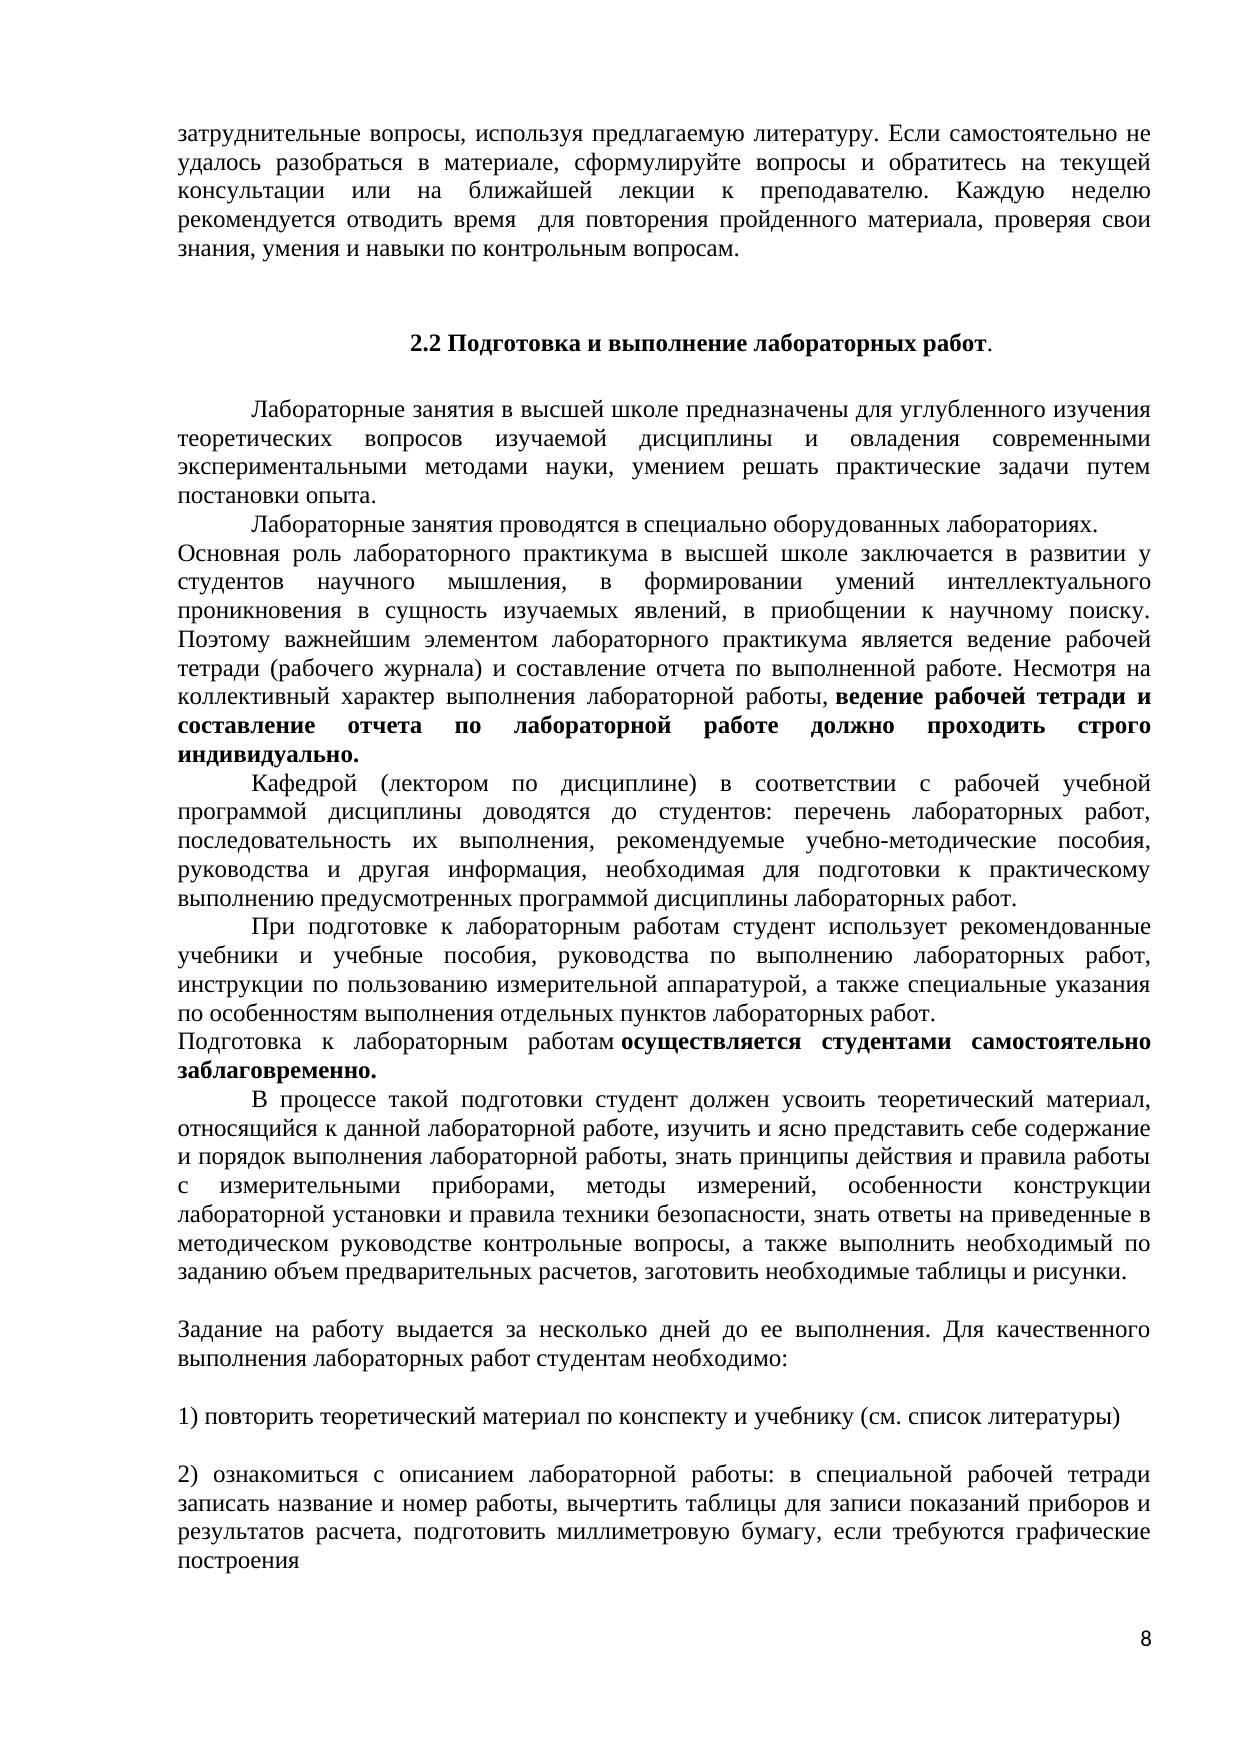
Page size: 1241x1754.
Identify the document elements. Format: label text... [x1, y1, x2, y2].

text 1) повторить теоретический материал по конспекту и учебнику (см. список литературы) [177, 1401, 1152, 1430]
text При подготовке к лабораторным работам студент использует рекомендованные учебники и учебные пособия, руководства по выполнению лабораторных работ, инструкции по пользованию измерительной аппаратурой, а также специальные указания по особенностям выполнения отдельных пунктов лабораторных работ. [177, 911, 1152, 1026]
text В процессе такой подготовки студент должен усвоить теоретический материал, относящийся к данной лабораторной работе, изучить и ясно представить себе содержание и порядок выполнения лабораторной работы, знать принципы действия и правила работы с измерительными приборами, методы измерений, особенности конструкции лабораторной установки и правила техники безопасности, знать ответы на приведенные в методическом руководстве контрольные вопросы, а также выполнить необходимый по заданию объем предварительных расчетов, заготовить необходимые таблицы и рисунки. [177, 1084, 1152, 1285]
text Кафедрой (лектором по дисциплине) в соответствии с рабочей учебной программой дисциплины доводятся до студентов: перечень лабораторных работ, последовательность их выполнения, рекомендуемые учебно-методические пособия, руководства и другая информация, необходимая для подготовки к практическому выполнению предусмотренных программой дисциплины лабораторных работ. [177, 768, 1152, 911]
text Основная роль лабораторного практикума в высшей школе заключается в развитии у студентов научного мышления, в формировании умений интеллектуального проникновения в сущность изучаемых явлений, в приобщении к научному поиску. Поэтому важнейшим элементом лабораторного практикума является ведение рабочей тетради (рабочего журнала) и составление отчета по выполненной работе. Несмотря на коллективный характер выполнения лабораторной работы, ведение рабочей тетради и составление отчета по лабораторной работе должно проходить строго индивидуально. [177, 538, 1152, 768]
text Задание на работу выдается за несколько дней до ее выполнения. Для качественного выполнения лабораторных работ студентам необходимо: [177, 1314, 1152, 1372]
text Подготовка к лабораторным работам осуществляется студентами самостоятельно заблаговременно. [177, 1026, 1152, 1084]
text Лабораторные занятия проводятся в специально оборудованных лабораториях. [177, 509, 1152, 538]
text 2.2 Подготовка и выполнение лабораторных работ. [177, 328, 1152, 357]
text 2) ознакомиться с описанием лабораторной работы: в специальной рабочей тетради записать название и номер работы, вычертить таблицы для записи показаний приборов и результатов расчета, подготовить миллиметровую бумагу, если требуются графические построения [177, 1459, 1152, 1574]
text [177, 118, 1152, 262]
text Лабораторные занятия в высшей школе предназначены для углубленного изучения теоретических вопросов изучаемой дисциплины и овладения современными экспериментальными методами науки, умением решать практические задачи путем постановки опыта. [177, 394, 1152, 509]
